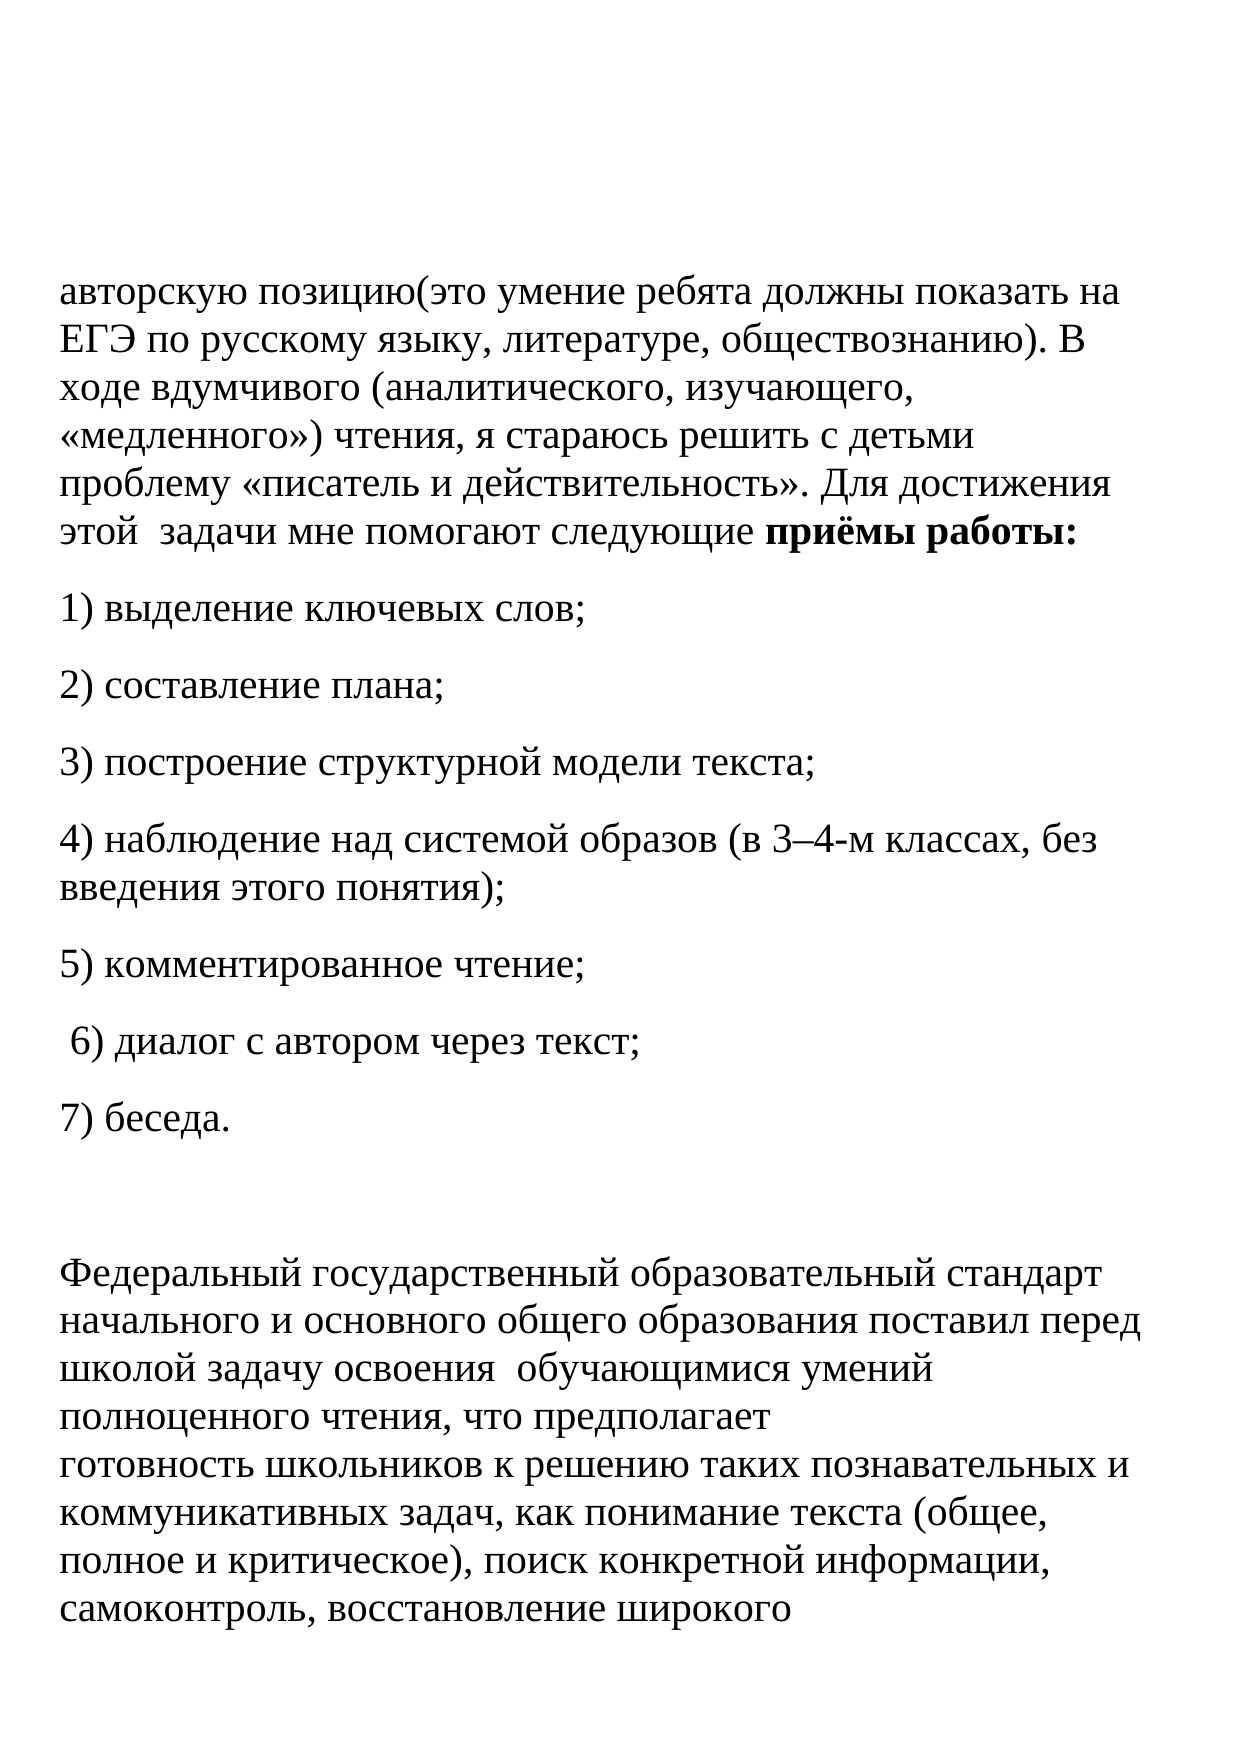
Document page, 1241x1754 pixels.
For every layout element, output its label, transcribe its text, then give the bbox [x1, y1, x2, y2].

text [59, 1247, 1152, 1630]
text 4) наблюдение над системой образов (в 3–4-м классах, без введения этого понятия); [59, 814, 1152, 909]
text 1) выделение ключевых слов; [59, 582, 1152, 630]
text 5) комментированное чтение; [59, 939, 1152, 987]
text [59, 266, 1152, 553]
text 3) построение структурной модели текста; [59, 737, 1152, 784]
text 7) беседа. [59, 1093, 1152, 1141]
text 6) диалог с автором через текст; [59, 1016, 1152, 1064]
text 2) составление плана; [59, 659, 1152, 707]
